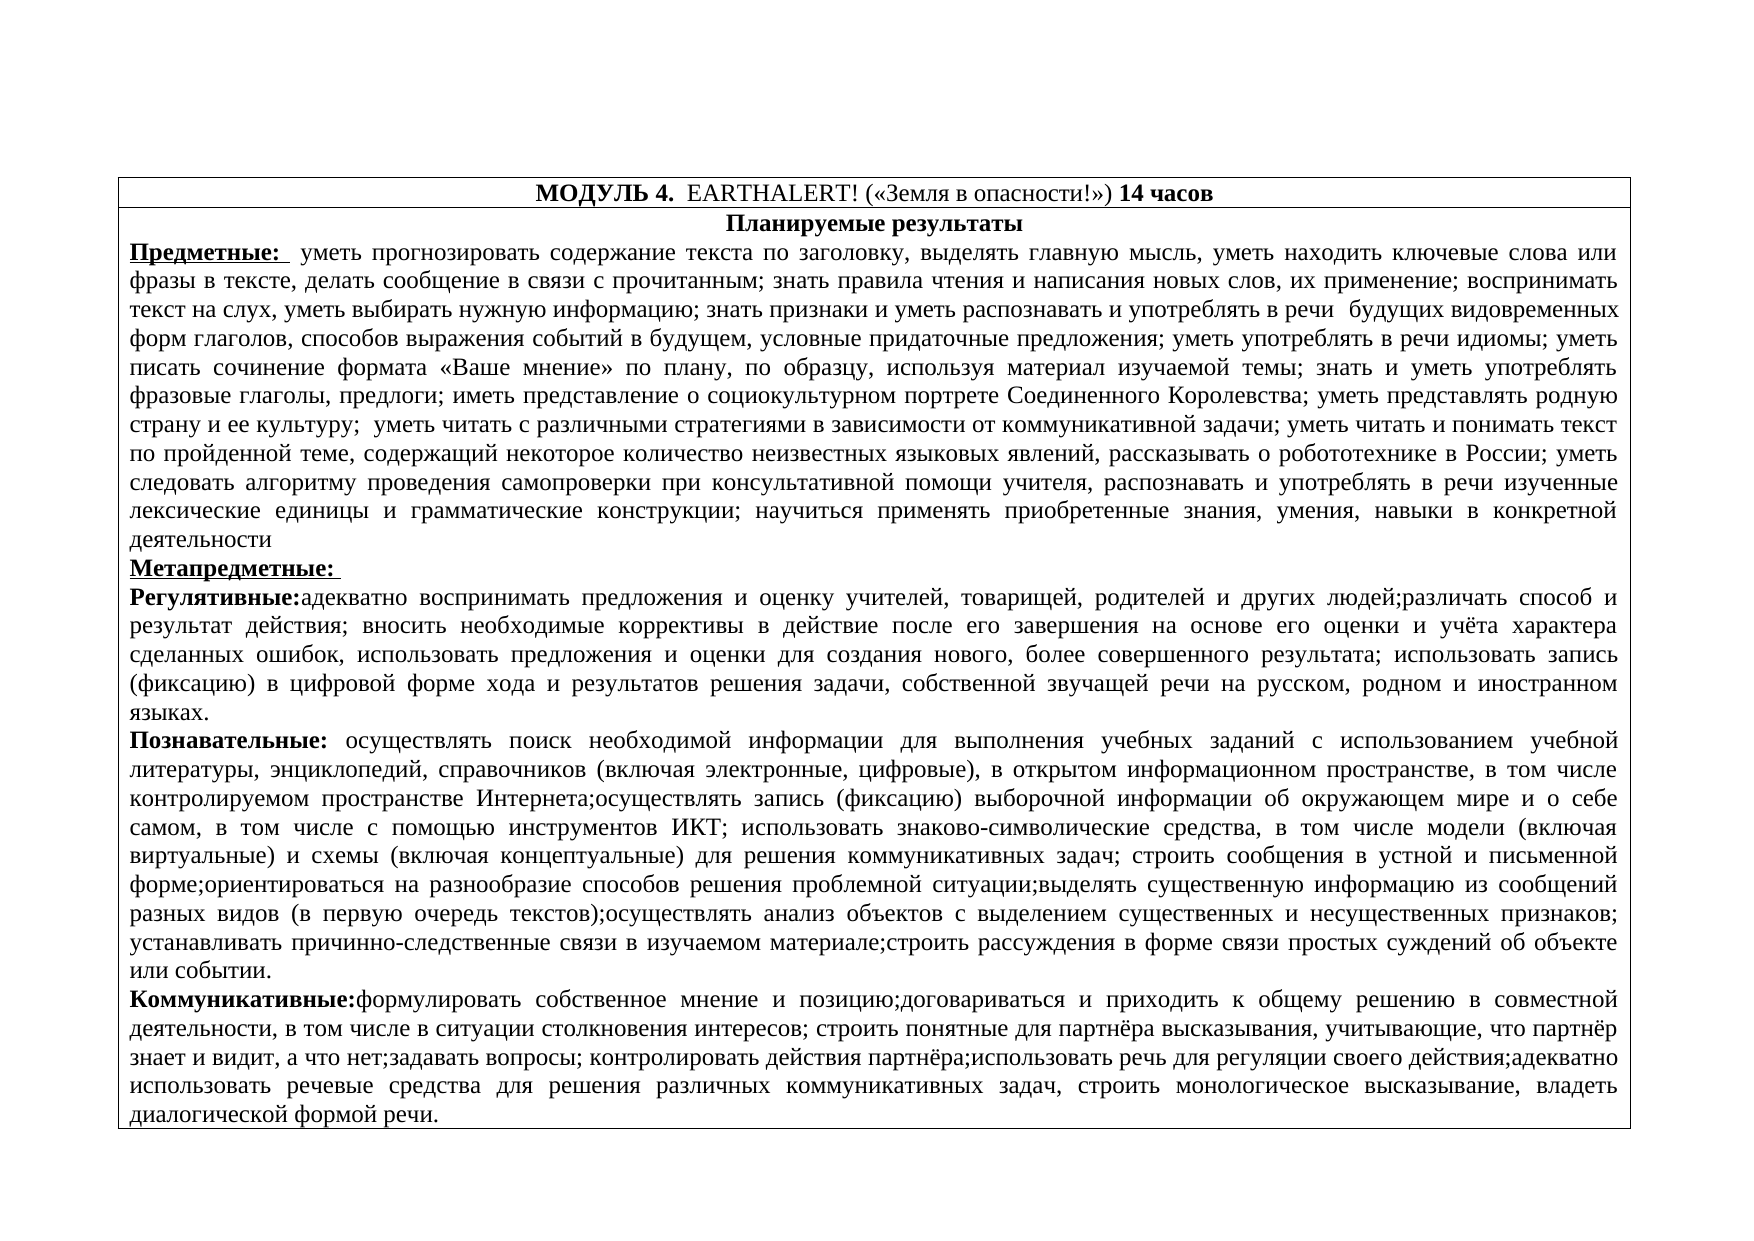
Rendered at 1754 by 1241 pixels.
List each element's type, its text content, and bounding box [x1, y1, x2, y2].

table_cell МОДУЛЬ 4. EARTHALERT! («Земля в опасности!») 14 часов [119, 178, 1630, 207]
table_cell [119, 208, 1630, 1128]
